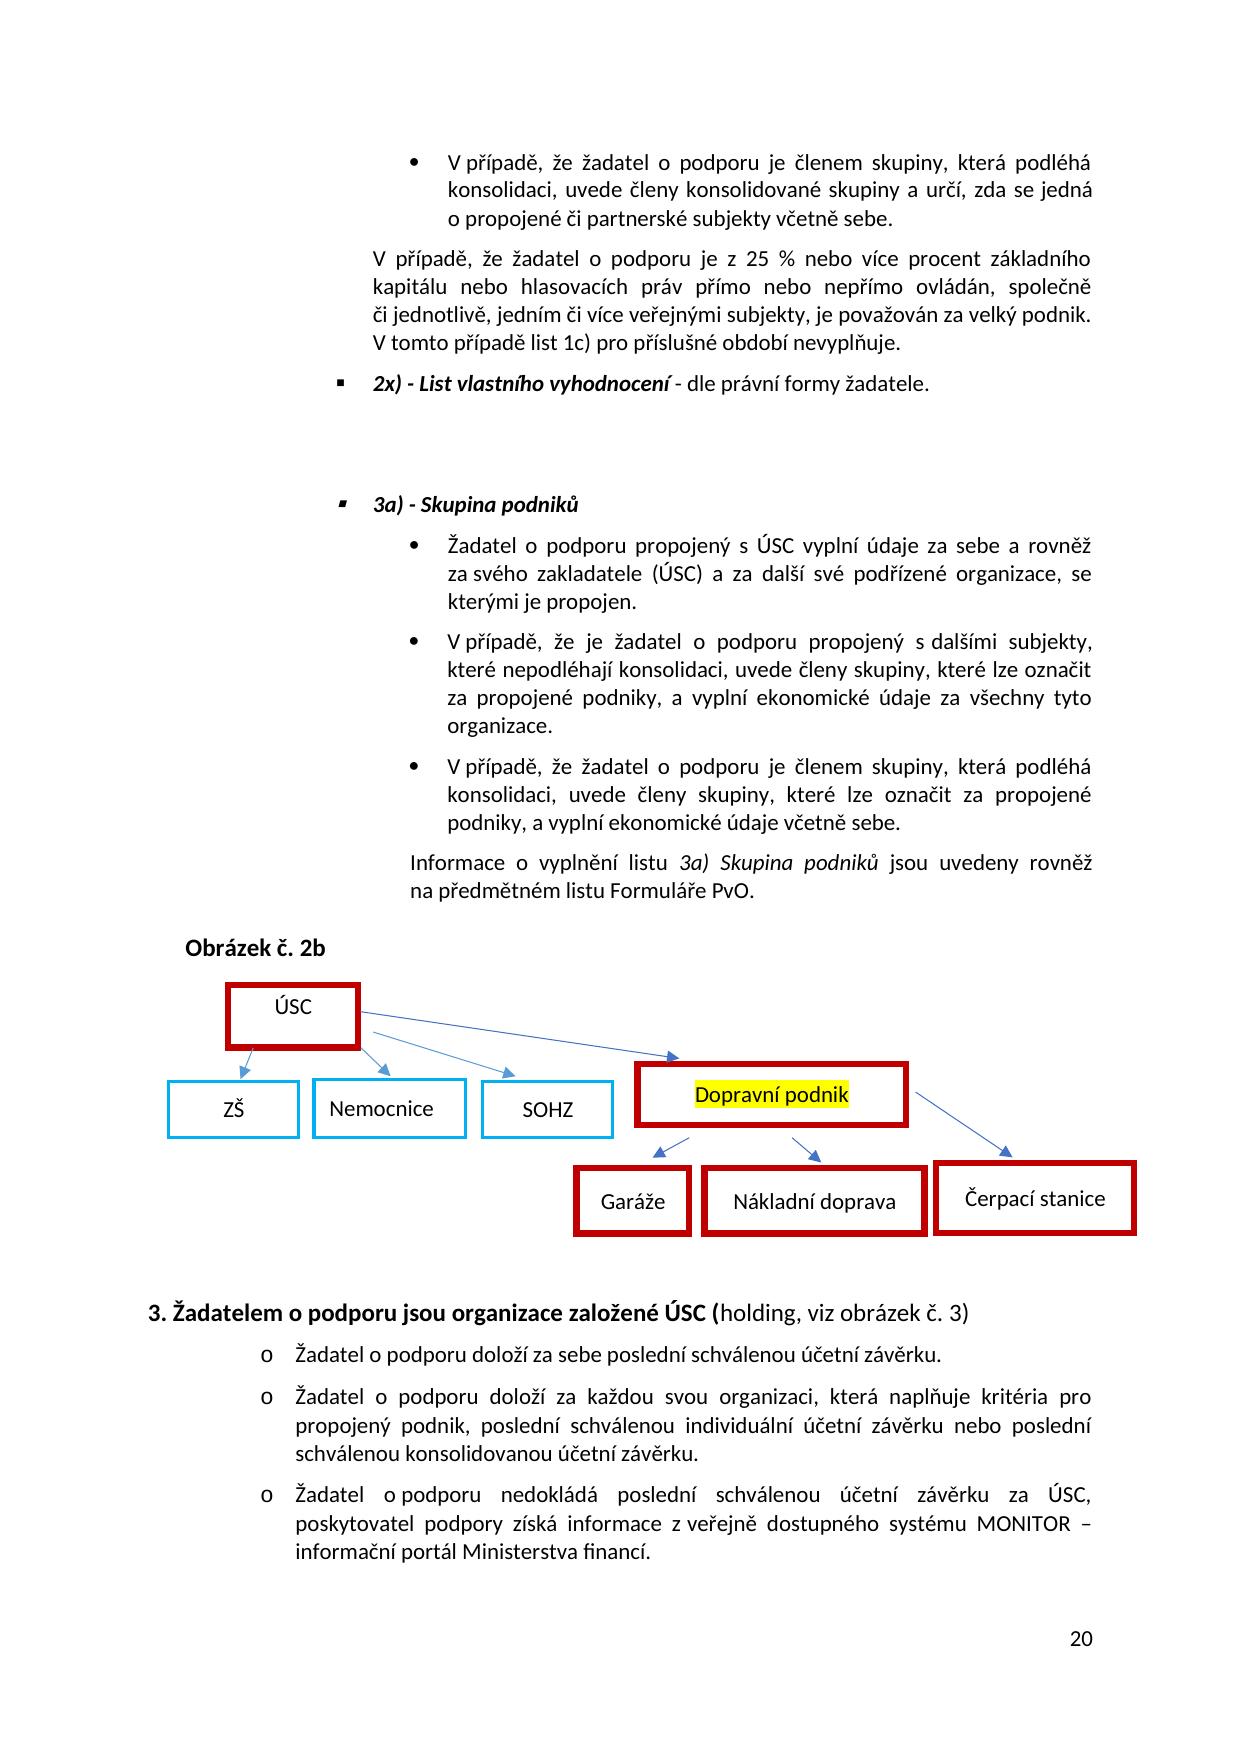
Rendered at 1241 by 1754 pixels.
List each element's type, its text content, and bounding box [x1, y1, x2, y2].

list V případě, že žadatel o podporu je členem skupiny, která podléhá konsolidaci, uvede členy skupiny, které lze označit za propojené podniky, a vyplní ekonomické údaje včetně sebe. [410, 752, 1093, 836]
list Žadatel o podporu doloží za sebe poslední schválenou účetní závěrku. [260, 1340, 1093, 1369]
subtitle 3. Žadatelem o podporu jsou organizace založené ÚSC (holding, viz obrázek č. 3) [148, 1297, 1093, 1328]
text V případě, že žadatel o podporu je z 25 % nebo více procent základního kapitálu nebo hlasovacích práv přímo nebo nepřímo ovládán, společně či jednotlivě, jedním či více veřejnými subjekty, je považován za velký podnik. V tomto případě list 1c) pro příslušné období nevyplňuje. [373, 244, 1093, 356]
list V případě, že je žadatel o podporu propojený s dalšími subjekty, které nepodléhají konsolidaci, uvede členy skupiny, které lze označit za propojené podniky, a vyplní ekonomické údaje za všechny tyto organizace. [410, 627, 1093, 739]
list 2x) - List vlastního vyhodnocení - dle právní formy žadatele. [335, 369, 1093, 397]
list Žadatel o podporu propojený s ÚSC vyplní údaje za sebe a rovněž za svého zakladatele (ÚSC) a za další své podřízené organizace, se kterými je propojen. [410, 531, 1093, 615]
list Žadatel o podporu nedokládá poslední schválenou účetní závěrku za ÚSC, poskytovatel podpory získá informace z veřejně dostupného systému MONITOR – informační portál Ministerstva financí. [260, 1480, 1093, 1565]
list 3a) - Skupina podniků [335, 490, 1093, 518]
text Obrázek č. 2b [185, 933, 1093, 963]
list Žadatel o podporu doloží za každou svou organizaci, která naplňuje kritéria pro propojený podnik, poslední schválenou individuální účetní závěrku nebo poslední schválenou konsolidovanou účetní závěrku. [260, 1382, 1093, 1467]
list V případě, že žadatel o podporu je členem skupiny, která podléhá konsolidaci, uvede členy konsolidované skupiny a určí, zda se jedná o propojené či partnerské subjekty včetně sebe. [410, 148, 1093, 232]
text Informace o vyplnění listu 3a) Skupina podniků jsou uvedeny rovněž na předmětném listu Formuláře PvO. [410, 848, 1093, 904]
